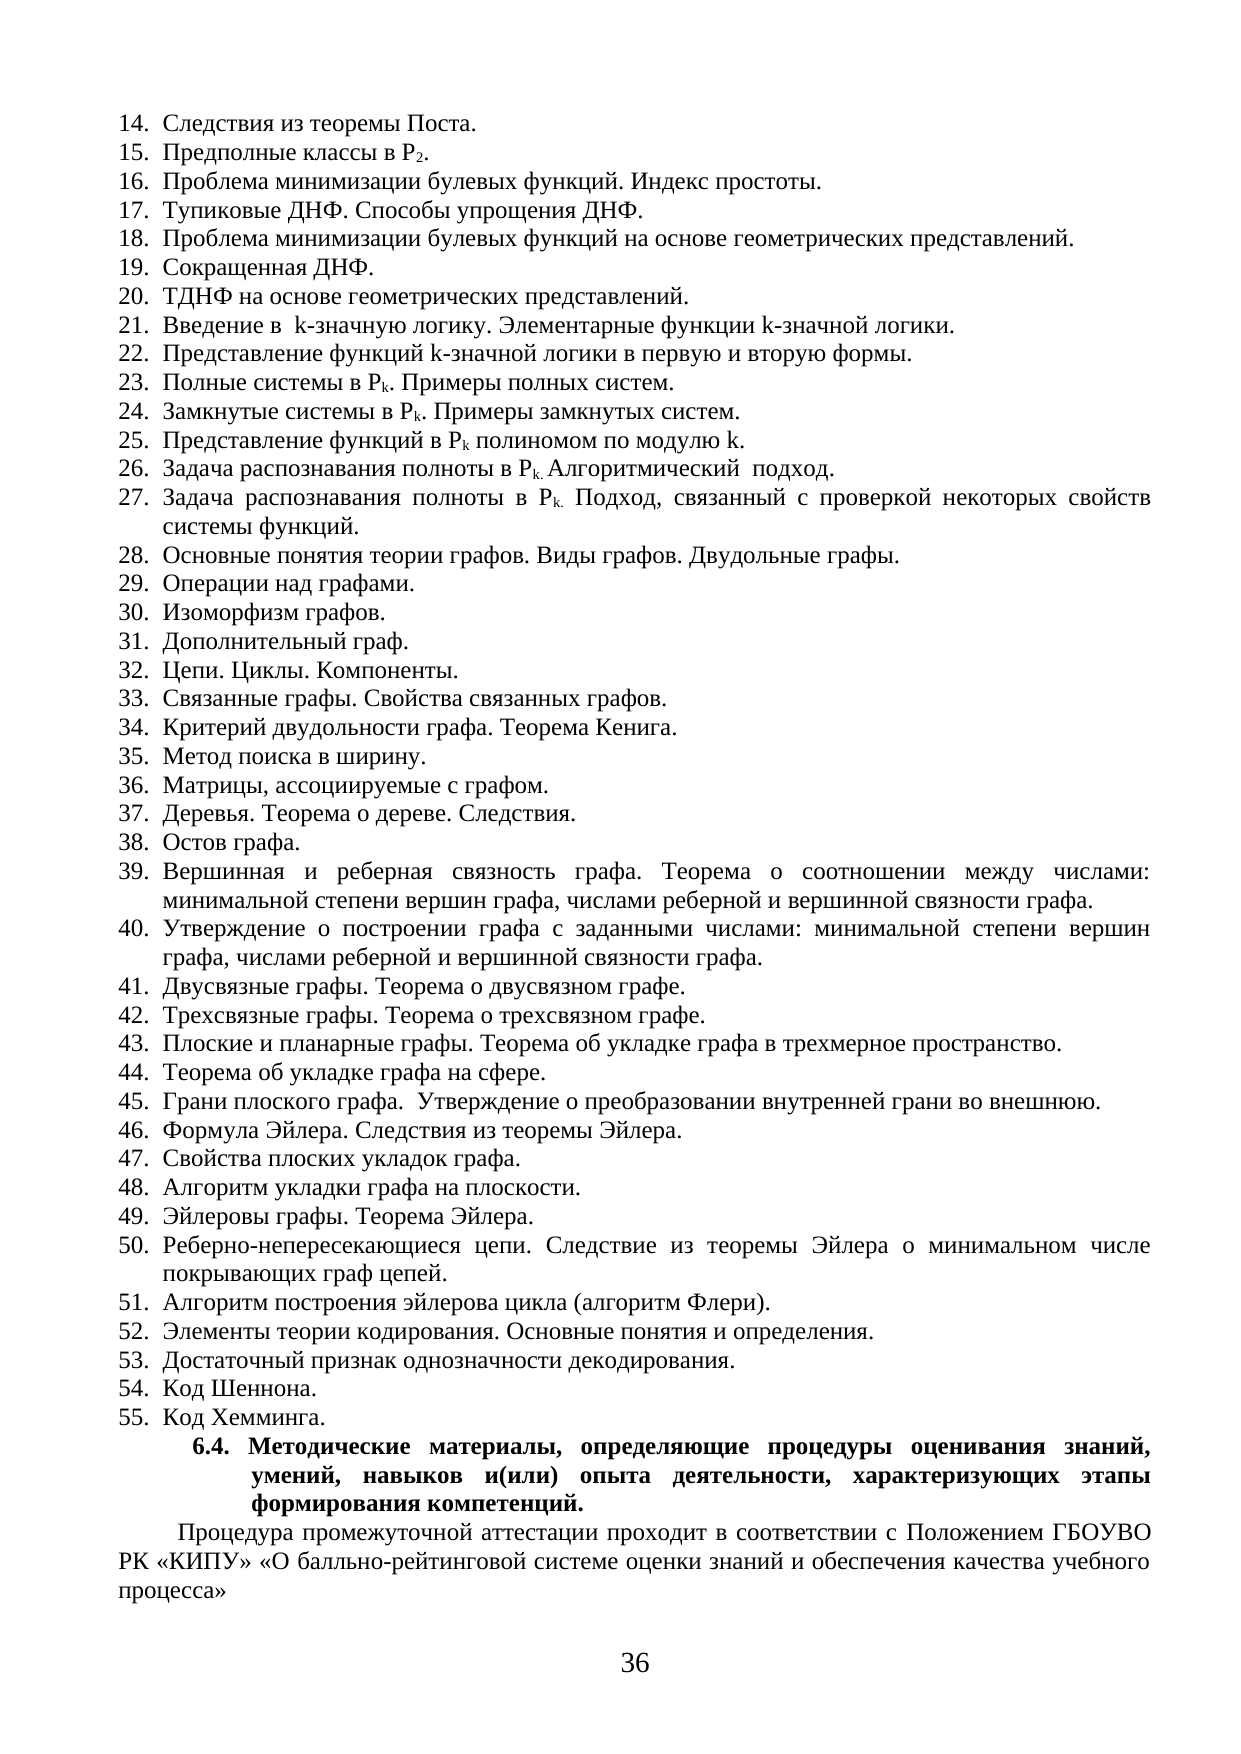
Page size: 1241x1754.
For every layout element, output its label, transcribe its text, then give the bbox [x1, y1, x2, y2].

list Утверждение о построении графа с заданными числами: минимальной степени вершин графа, числами реберной и вершинной связности графа. [118, 913, 1152, 971]
list Тупиковые ДНФ. Способы упрощения ДНФ. [118, 195, 1152, 223]
list Плоские и планарные графы. Теорема об укладке графа в трехмерное пространство. [118, 1028, 1152, 1057]
list Код Шеннона. [118, 1373, 1152, 1402]
list Представление функций в Рk полиномом по модулю k. [118, 425, 1152, 453]
list Проблема минимизации булевых функций на основе геометрических представлений. [118, 223, 1152, 252]
list Основные понятия теории графов. Виды графов. Двудольные графы. [118, 540, 1152, 568]
list Эйлеровы графы. Теорема Эйлера. [118, 1201, 1152, 1230]
list Теорема об укладке графа на сфере. [118, 1057, 1152, 1086]
list Достаточный признак однозначности декодирования. [118, 1345, 1152, 1373]
list ТДНФ на основе геометрических представлений. [118, 281, 1152, 310]
subtitle 6.4. Методические материалы, определяющие процедуры оценивания знаний, умений, навыков и(или) опыта деятельности, характеризующих этапы формирования компетенций. [192, 1431, 1152, 1517]
text Процедура промежуточной аттестации проходит в соответствии с Положением ГБОУВО РК «КИПУ» «О балльно-рейтинговой системе оценки знаний и обеспечения качества учебного процесса» [118, 1517, 1152, 1603]
list Задача распознавания полноты в Рk. Подход, связанный с проверкой некоторых свойств системы функций. [118, 482, 1152, 540]
list Дополнительный граф. [118, 626, 1152, 655]
list Проблема минимизации булевых функций. Индекс простоты. [118, 166, 1152, 195]
list Формула Эйлера. Следствия из теоремы Эйлера. [118, 1115, 1152, 1143]
list Двусвязные графы. Теорема о двусвязном графе. [118, 971, 1152, 1000]
list Сокращенная ДНФ. [118, 252, 1152, 281]
list Полные системы в Рk. Примеры полных систем. [118, 367, 1152, 396]
list Представление функций k-значной логики в первую и вторую формы. [118, 338, 1152, 367]
list Цепи. Циклы. Компоненты. [118, 655, 1152, 683]
list Элементы теории кодирования. Основные понятия и определения. [118, 1316, 1152, 1345]
list Матрицы, ассоциируемые с графом. [118, 770, 1152, 798]
list Следствия из теоремы Поста. [118, 108, 1152, 137]
list Критерий двудольности графа. Теорема Кенига. [118, 712, 1152, 741]
list Алгоритм укладки графа на плоскости. [118, 1172, 1152, 1201]
list Операции над графами. [118, 568, 1152, 597]
list Изоморфизм графов. [118, 597, 1152, 626]
list Грани плоского графа. Утверждение о преобразовании внутренней грани во внешнюю. [118, 1086, 1152, 1115]
list Предполные классы в Р2. [118, 137, 1152, 166]
list Код Хемминга. [118, 1402, 1152, 1431]
list Связанные графы. Свойства связанных графов. [118, 683, 1152, 712]
list Трехсвязные графы. Теорема о трехсвязном графе. [118, 1000, 1152, 1028]
list Деревья. Теорема о дереве. Следствия. [118, 798, 1152, 827]
list Метод поиска в ширину. [118, 741, 1152, 770]
list Алгоритм построения эйлерова цикла (алгоритм Флери). [118, 1287, 1152, 1316]
list Остов графа. [118, 827, 1152, 856]
list Введение в k-значную логику. Элементарные функции k-значной логики. [118, 310, 1152, 338]
list Вершинная и реберная связность графа. Теорема о соотношении между числами: минимальной степени вершин графа, числами реберной и вершинной связности графа. [118, 856, 1152, 913]
list Задача распознавания полноты в Рk. Алгоритмический подход. [118, 453, 1152, 482]
list Реберно-непересекающиеся цепи. Следствие из теоремы Эйлера о минимальном числе покрывающих граф цепей. [118, 1230, 1152, 1287]
list Замкнутые системы в Рk. Примеры замкнутых систем. [118, 396, 1152, 425]
list Свойства плоских укладок графа. [118, 1143, 1152, 1172]
